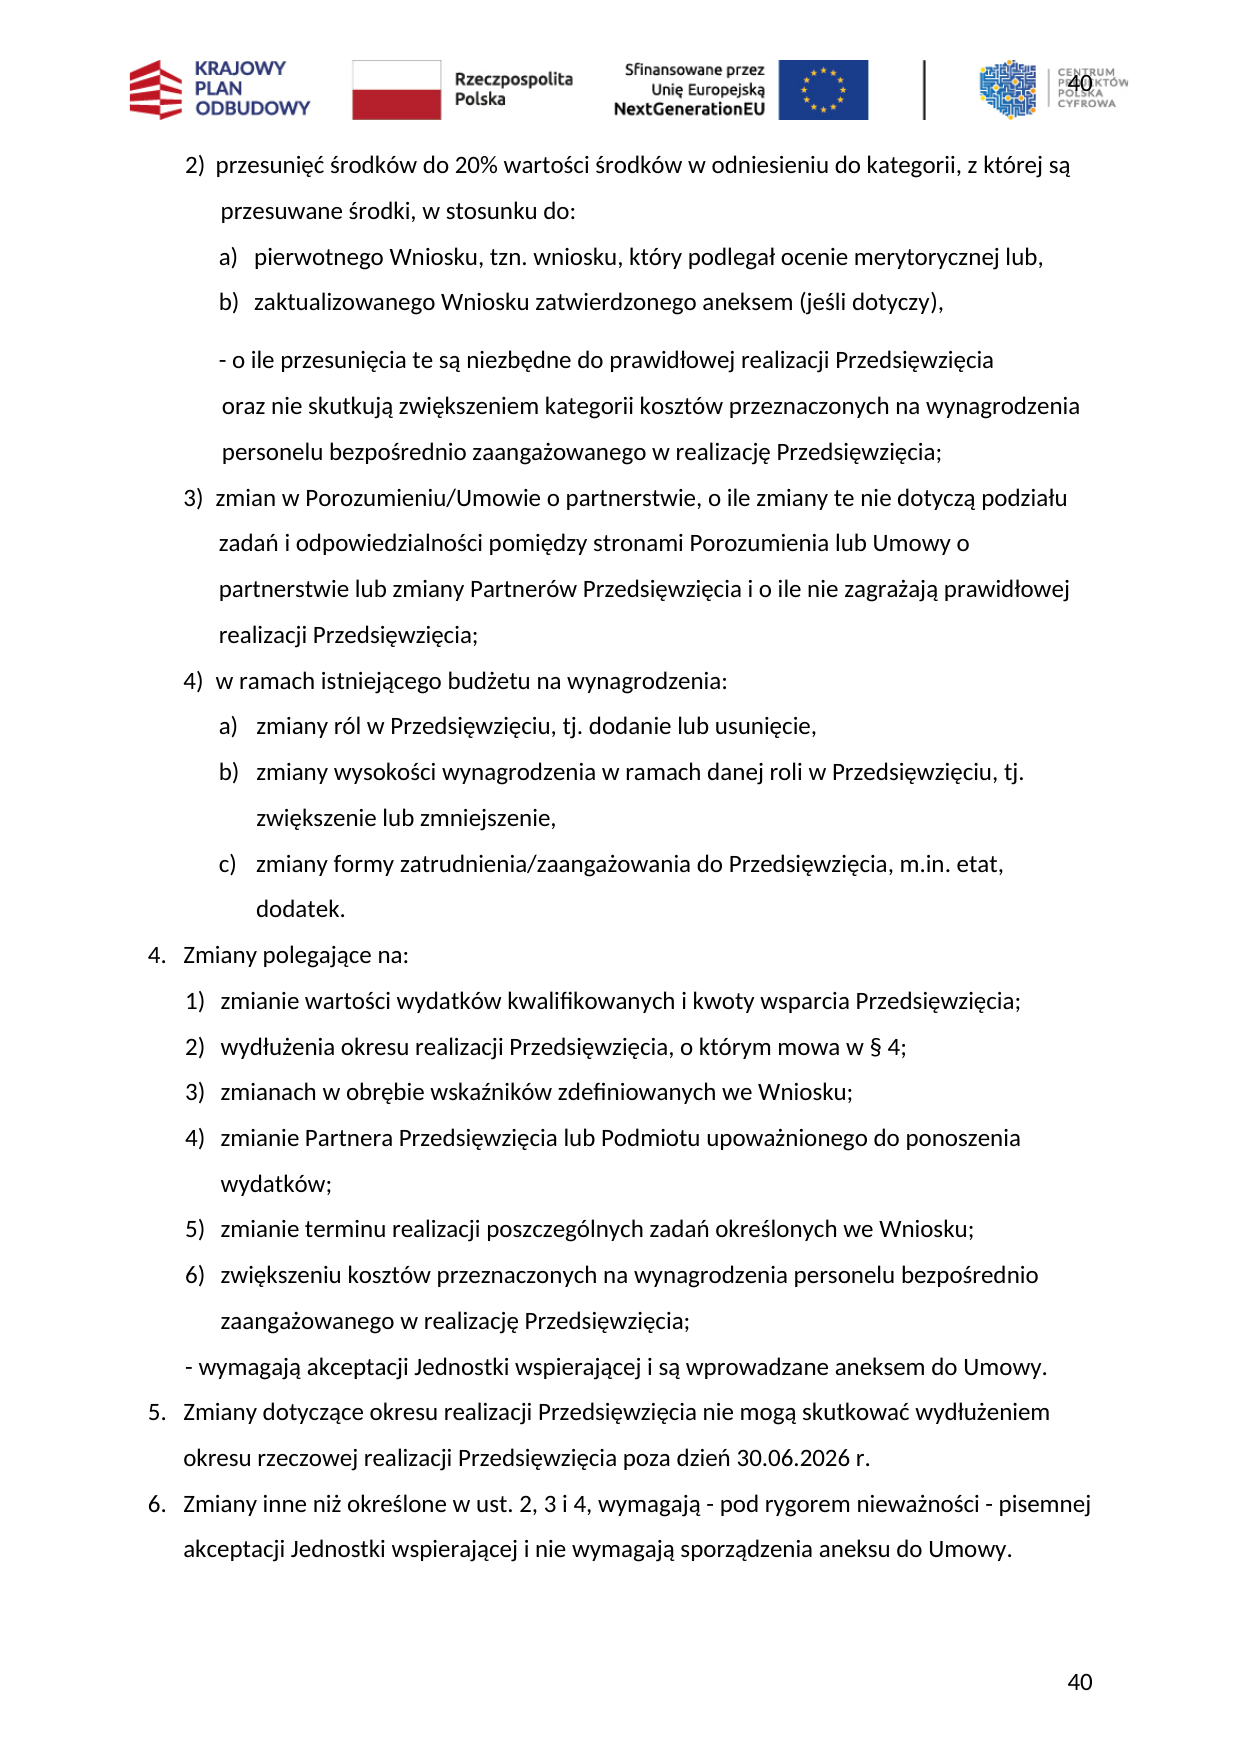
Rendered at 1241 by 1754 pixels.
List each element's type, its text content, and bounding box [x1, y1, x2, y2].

list zmiany wysokości wynagrodzenia w ramach danej roli w Przedsięwzięciu, tj. zwiększenie lub zmniejszenie, [218, 756, 1092, 832]
list zaktualizowanego Wniosku zatwierdzonego aneksem (jeśli dotyczy), [218, 286, 1092, 317]
list przesunięć środków do 20% wartości środków w odniesieniu do kategorii, z której są przesuwane środki, w stosunku do: [185, 149, 1092, 226]
list Zmiany dotyczące okresu realizacji Przedsięwzięcia nie mogą skutkować wydłużeniem okresu rzeczowej realizacji Przedsięwzięcia poza dzień 30.06.2026 r. [148, 1396, 1092, 1473]
list Zmiany polegające na: [148, 939, 1092, 970]
list pierwotnego Wniosku, tzn. wniosku, który podlegał ocenie merytorycznej lub, [218, 241, 1092, 271]
list zmiany formy zatrudnienia/zaangażowania do Przedsięwzięcia, m.in. etat, dodatek. [218, 848, 1092, 924]
list zmianie wartości wydatków kwalifikowanych i kwoty wsparcia Przedsięwzięcia; [185, 985, 1092, 1015]
text - o ile przesunięcia te są niezbędne do prawidłowej realizacji Przedsięwzięcia [218, 345, 1092, 375]
list wydłużenia okresu realizacji Przedsięwzięcia, o którym mowa w § 4; [185, 1031, 1092, 1061]
list w ramach istniejącego budżetu na wynagrodzenia: [183, 665, 1092, 695]
list zwiększeniu kosztów przeznaczonych na wynagrodzenia personelu bezpośrednio zaangażowanego w realizację Przedsięwzięcia; [185, 1259, 1092, 1336]
list zmianie terminu realizacji poszczególnych zadań określonych we Wniosku; [185, 1213, 1092, 1244]
list zmianie Partnera Przedsięwzięcia lub Podmiotu upoważnionego do ponoszenia wydatków; [185, 1122, 1092, 1198]
text - wymagają akceptacji Jednostki wspierającej i są wprowadzane aneksem do Umowy. [185, 1351, 1092, 1381]
list zmiany ról w Przedsięwzięciu, tj. dodanie lub usunięcie, [218, 711, 1092, 741]
list Zmiany inne niż określone w ust. 2, 3 i 4, wymagają - pod rygorem nieważności - pisemnej akceptacji Jednostki wspierającej i nie wymagają sporządzenia aneksu do Umowy. [148, 1488, 1092, 1564]
picture [129, 60, 1129, 120]
list zmian w Porozumieniu/Umowie o partnerstwie, o ile zmiany te nie dotyczą podziału zadań i odpowiedzialności pomiędzy stronami Porozumienia lub Umowy o partnerstwie lub zmiany Partnerów Przedsięwzięcia i o ile nie zagrażają prawidłowej realizacji Przedsięwzięcia; [183, 482, 1092, 649]
list zmianach w obrębie wskaźników zdefiniowanych we Wniosku; [185, 1076, 1092, 1107]
list oraz nie skutkują zwiększeniem kategorii kosztów przeznaczonych na wynagrodzenia personelu bezpośrednio zaangażowanego w realizację Przedsięwzięcia; [222, 390, 1092, 467]
